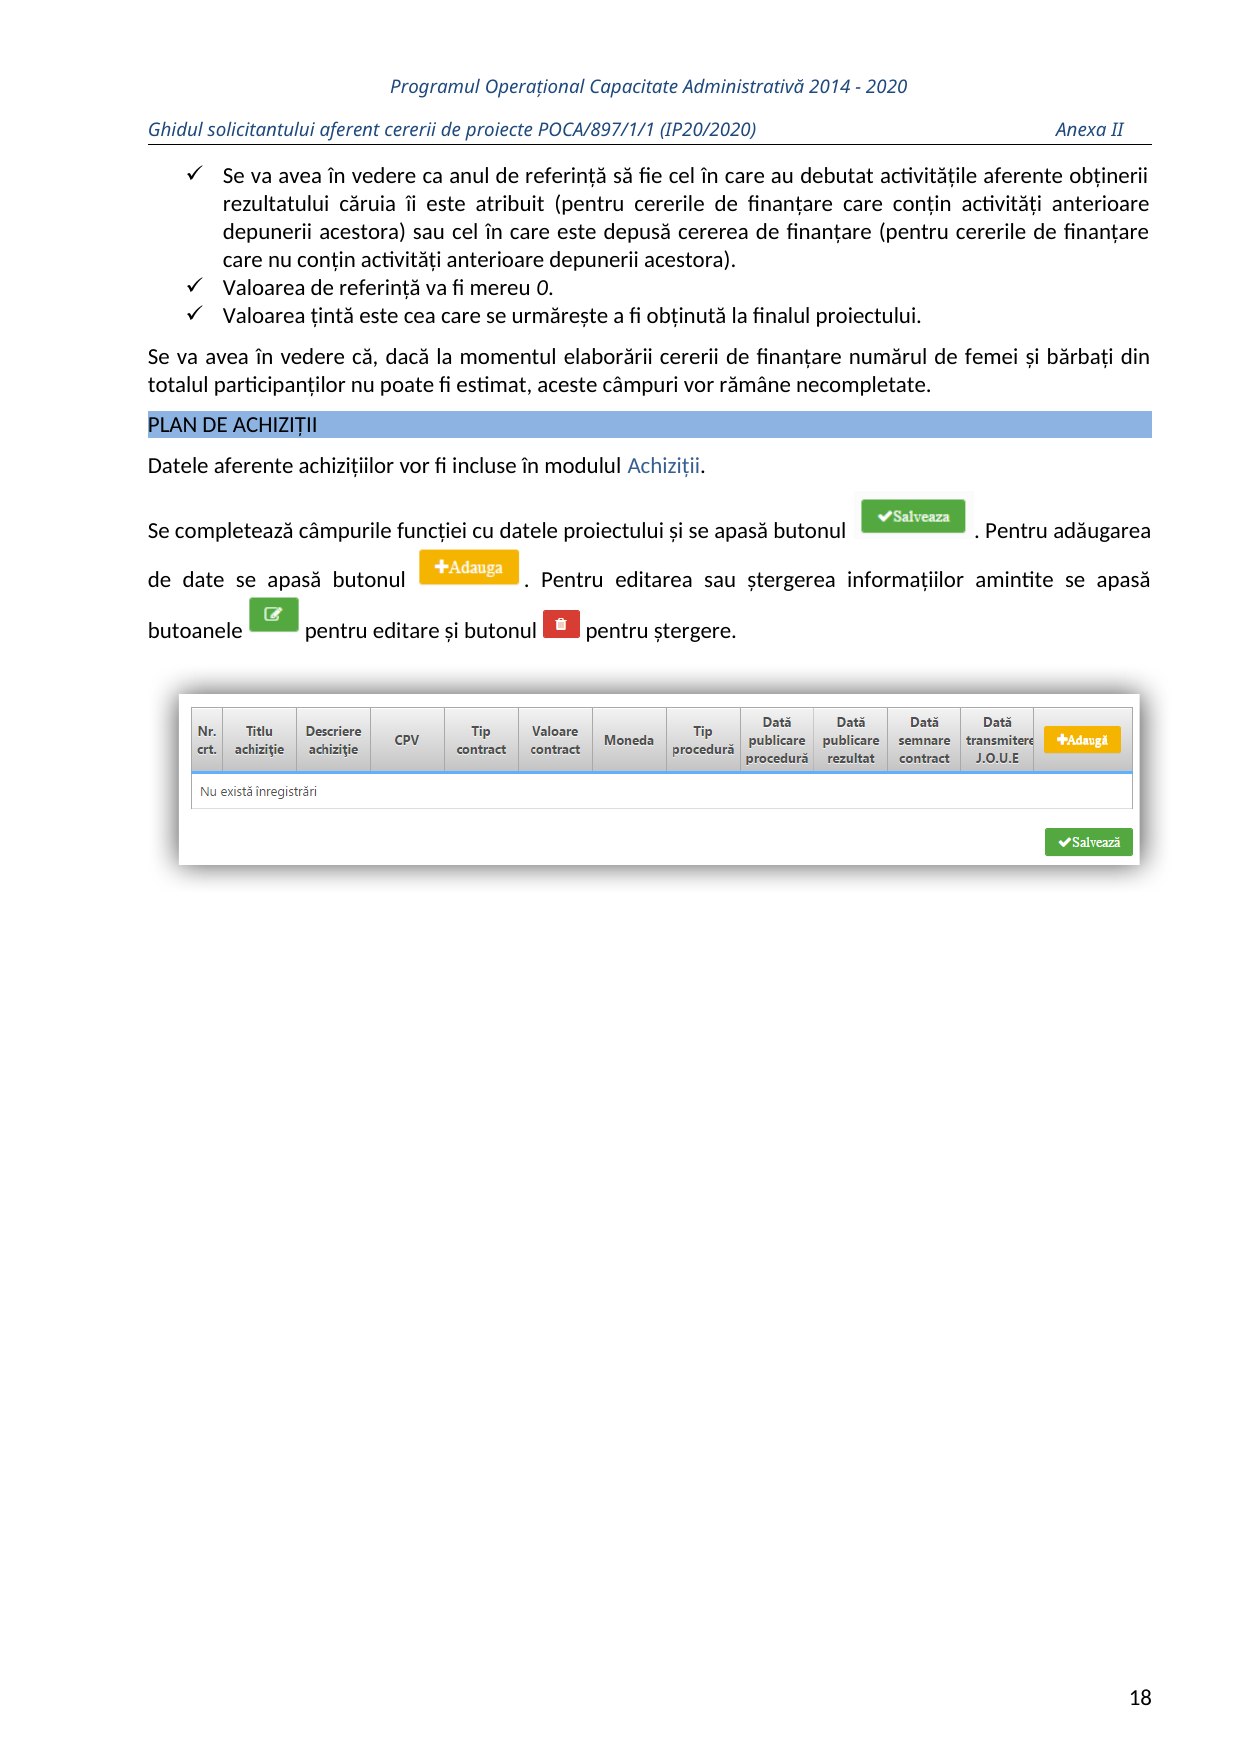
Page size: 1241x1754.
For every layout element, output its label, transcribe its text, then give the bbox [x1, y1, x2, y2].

picture [178, 694, 1140, 865]
text Se completează câmpurile funcției cu datele proiectului și se apasă butonul . Pentru adăugarea de date se apasă butonul . Pentru editarea sau ștergerea informațiilor amintite se apasă butoanele pentru editare și butonul pentru ștergere. [148, 492, 1152, 644]
list Valoarea țintă este cea care se urmărește a fi obținută la finalul proiectului. [185, 301, 1152, 329]
text Datele aferente achizițiilor vor fi incluse în modulul Achiziții. [148, 451, 1152, 479]
text Se va avea în vedere că, dacă la momentul elaborării cererii de finanțare numărul de femei și bărbați din totalul participanților nu poate fi estimat, aceste câmpuri vor rămâne necompletate. [148, 342, 1152, 398]
picture [542, 608, 580, 639]
picture [247, 595, 300, 639]
list Valoarea de referință va fi mereu 0. [185, 273, 1152, 301]
picture [853, 491, 974, 539]
picture [417, 546, 524, 587]
text PLAN DE ACHIZIȚII [148, 411, 1152, 438]
list Se va avea în vedere ca anul de referință să fie cel în care au debutat activitățile aferente obținerii rezultatului căruia îi este atribuit (pentru cererile de finanțare care conțin activități anterioare depunerii acestora) sau cel în care este depusă cererea de finanțare (pentru cererile de finanțare care nu conțin activități anterioare depunerii acestora). [185, 161, 1152, 273]
